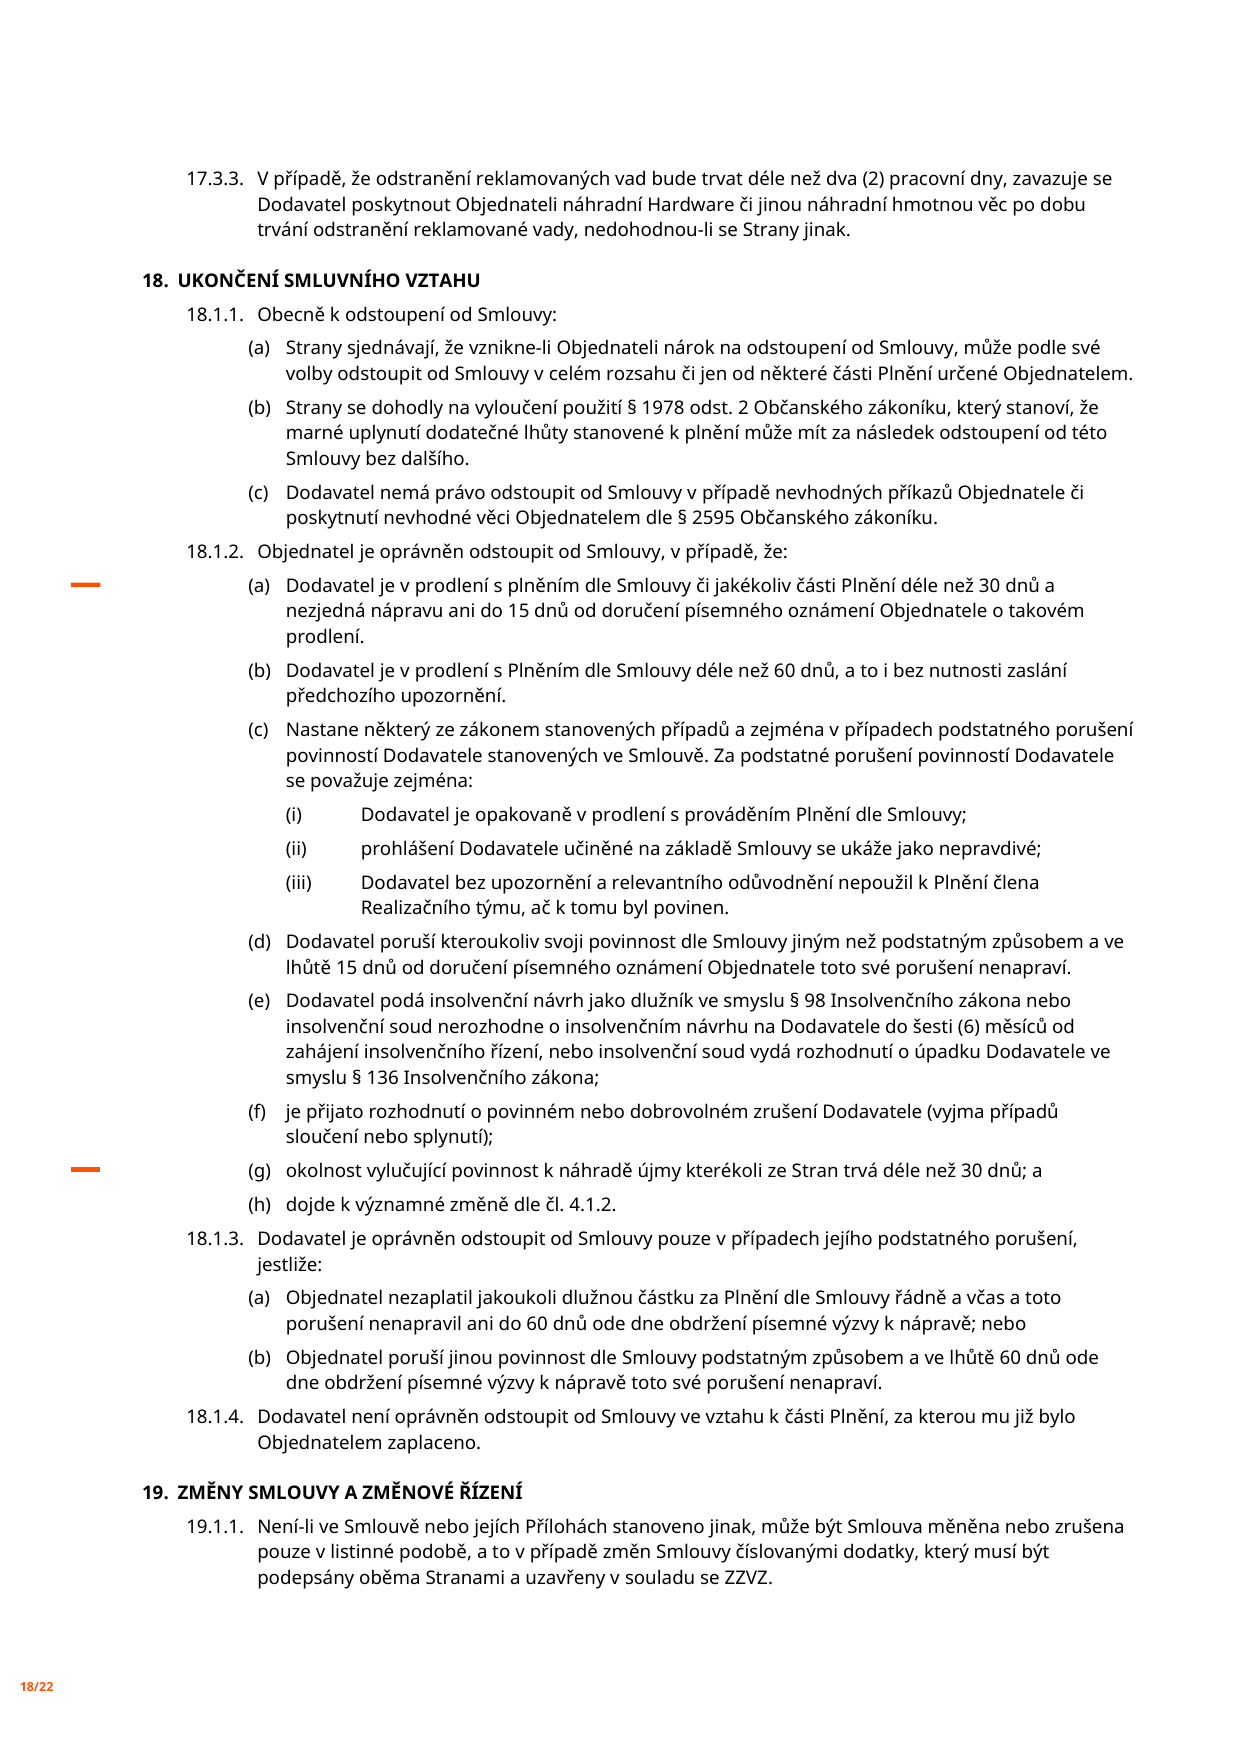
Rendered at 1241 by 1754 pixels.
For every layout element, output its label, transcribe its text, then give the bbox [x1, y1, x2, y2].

text Ukončení smluvního vztahu [142, 267, 1134, 292]
text Dodavatel není oprávněn odstoupit od Smlouvy ve vztahu k části Plnění, za kterou mu již bylo Objednatelem zaplaceno. [186, 1403, 1134, 1454]
list Dodavatel podá insolvenční návrh jako dlužník ve smyslu § 98 Insolvenčního zákona nebo insolvenční soud nerozhodne o insolvenčním návrhu na Dodavatele do šesti (6) měsíců od zahájení insolvenčního řízení, nebo insolvenční soud vydá rozhodnutí o úpadku Dodavatele ve smyslu § 136 Insolvenčního zákona; [248, 988, 1134, 1090]
list Objednatel poruší jinou povinnost dle Smlouvy podstatným způsobem a ve lhůtě 60 dnů ode dne obdržení písemné výzvy k nápravě toto své porušení nenapraví. [248, 1344, 1134, 1395]
list Dodavatel je opakovaně v prodlení s prováděním Plnění dle Smlouvy; [286, 801, 1134, 827]
list Dodavatel je v prodlení s plněním dle Smlouvy či jakékoliv části Plnění déle než 30 dnů a nezjedná nápravu ani do 15 dnů od doručení písemného oznámení Objednatele o takovém prodlení. [248, 572, 1134, 649]
list Strany sjednávají, že vznikne-li Objednateli nárok na odstoupení od Smlouvy, může podle své volby odstoupit od Smlouvy v celém rozsahu či jen od některé části Plnění určené Objednatelem. [248, 335, 1134, 386]
text Není-li ve Smlouvě nebo jejích Přílohách stanoveno jinak, může být Smlouva měněna nebo zrušena pouze v listinné podobě, a to v případě změn Smlouvy číslovanými dodatky, který musí být podepsány oběma Stranami a uzavřeny v souladu se ZZVZ. [186, 1513, 1134, 1590]
text Změny smlouvy a změnové řízení [142, 1479, 1134, 1505]
list Nastane některý ze zákonem stanovených případů a zejména v případech podstatného porušení povinností Dodavatele stanovených ve Smlouvě. Za podstatné porušení povinností Dodavatele se považuje zejména: [248, 716, 1134, 793]
text Objednatel je oprávněn odstoupit od Smlouvy, v případě, že: [186, 538, 1134, 564]
text Obecně k odstoupení od Smlouvy: [186, 301, 1134, 326]
list okolnost vylučující povinnost k náhradě újmy kterékoli ze Stran trvá déle než 30 dnů; a [248, 1158, 1134, 1183]
list Dodavatel nemá právo odstoupit od Smlouvy v případě nevhodných příkazů Objednatele či poskytnutí nevhodné věci Objednatelem dle § 2595 Občanského zákoníku. [248, 479, 1134, 530]
list dojde k významné změně dle čl. 4.1.2. [248, 1191, 1134, 1217]
list Dodavatel je v prodlení s Plněním dle Smlouvy déle než 60 dnů, a to i bez nutnosti zaslání předchozího upozornění. [248, 657, 1134, 708]
list Objednatel nezaplatil jakoukoli dlužnou částku za Plnění dle Smlouvy řádně a včas a toto porušení nenapravil ani do 60 dnů ode dne obdržení písemné výzvy k nápravě; nebo [248, 1285, 1134, 1336]
list Dodavatel poruší kteroukoliv svoji povinnost dle Smlouvy jiným než podstatným způsobem a ve lhůtě 15 dnů od doručení písemného oznámení Objednatele toto své porušení nenapraví. [248, 928, 1134, 979]
list je přijato rozhodnutí o povinném nebo dobrovolném zrušení Dodavatele (vyjma případů sloučení nebo splynutí); [248, 1098, 1134, 1149]
list prohlášení Dodavatele učiněné na základě Smlouvy se ukáže jako nepravdivé; [286, 835, 1134, 861]
text Dodavatel je oprávněn odstoupit od Smlouvy pouze v případech jejího podstatného porušení, jestliže: [186, 1225, 1134, 1276]
list Strany se dohodly na vyloučení použití § 1978 odst. 2 Občanského zákoníku, který stanoví, že marné uplynutí dodatečné lhůty stanovené k plnění může mít za následek odstoupení od této Smlouvy bez dalšího. [248, 394, 1134, 471]
list Dodavatel bez upozornění a relevantního odůvodnění nepoužil k Plnění člena Realizačního týmu, ač k tomu byl povinen. [286, 869, 1134, 920]
text V případě, že odstranění reklamovaných vad bude trvat déle než dva (2) pracovní dny, zavazuje se Dodavatel poskytnout Objednateli náhradní Hardware či jinou náhradní hmotnou věc po dobu trvání odstranění reklamované vady, nedohodnou-li se Strany jinak. [186, 165, 1134, 242]
